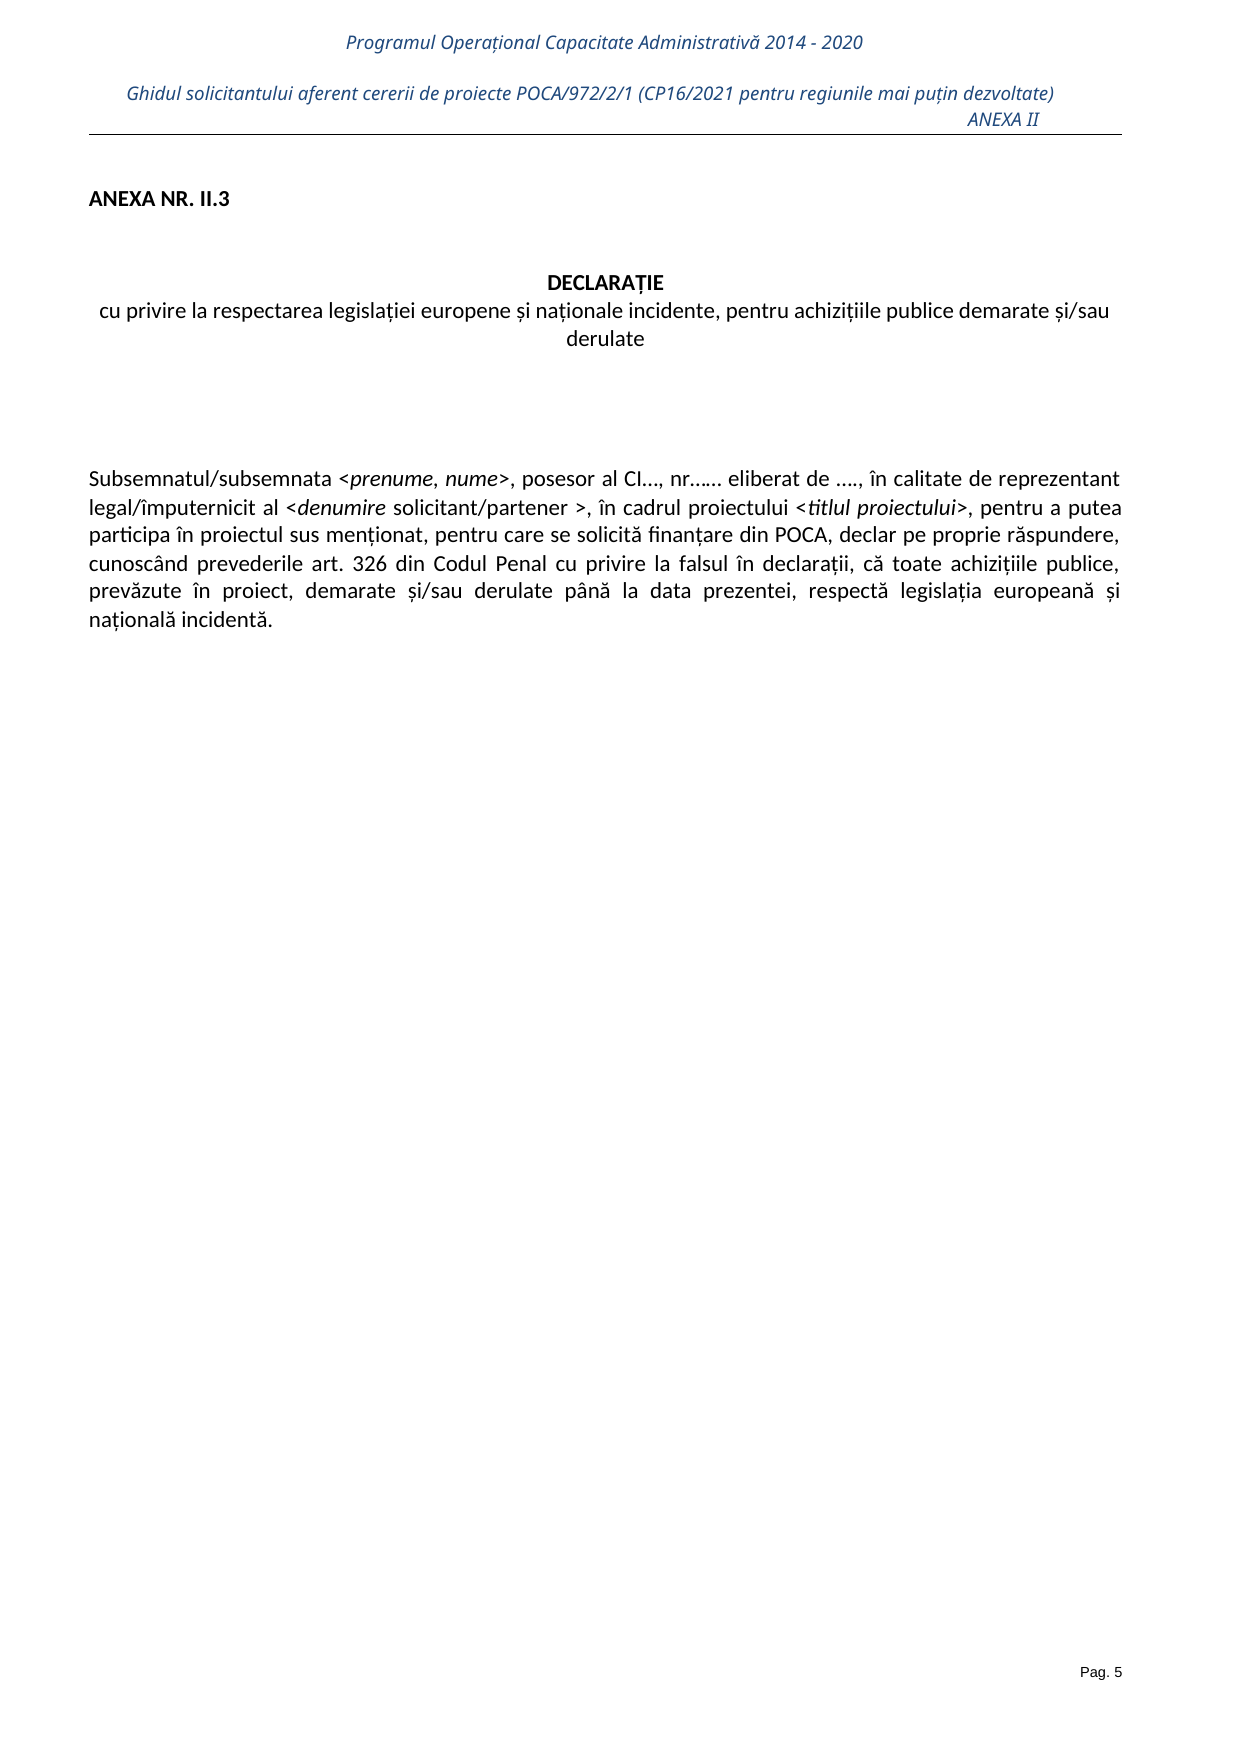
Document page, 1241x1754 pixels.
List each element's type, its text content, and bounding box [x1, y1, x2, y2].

text cu privire la respectarea legislației europene și naționale incidente, pentru achizițiile publice demarate și/sau derulate [89, 296, 1122, 352]
text DECLARAȚIE [89, 268, 1122, 296]
text ANEXA NR. II.3 [89, 184, 1122, 212]
text Subsemnatul/subsemnata <prenume, nume>, posesor al CI…, nr…… eliberat de …., în calitate de reprezentant legal/împuternicit al <denumire solicitant/partener >, în cadrul proiectului <titlul proiectului>, pentru a putea participa în proiectul sus menționat, pentru care se solicită finanțare din POCA, declar pe proprie răspundere, cunoscând prevederile art. 326 din Codul Penal cu privire la falsul în declarații, că toate achizițiile publice, prevăzute în proiect, demarate și/sau derulate până la data prezentei, respectă legislația europeană și națională incidentă. [89, 464, 1122, 633]
